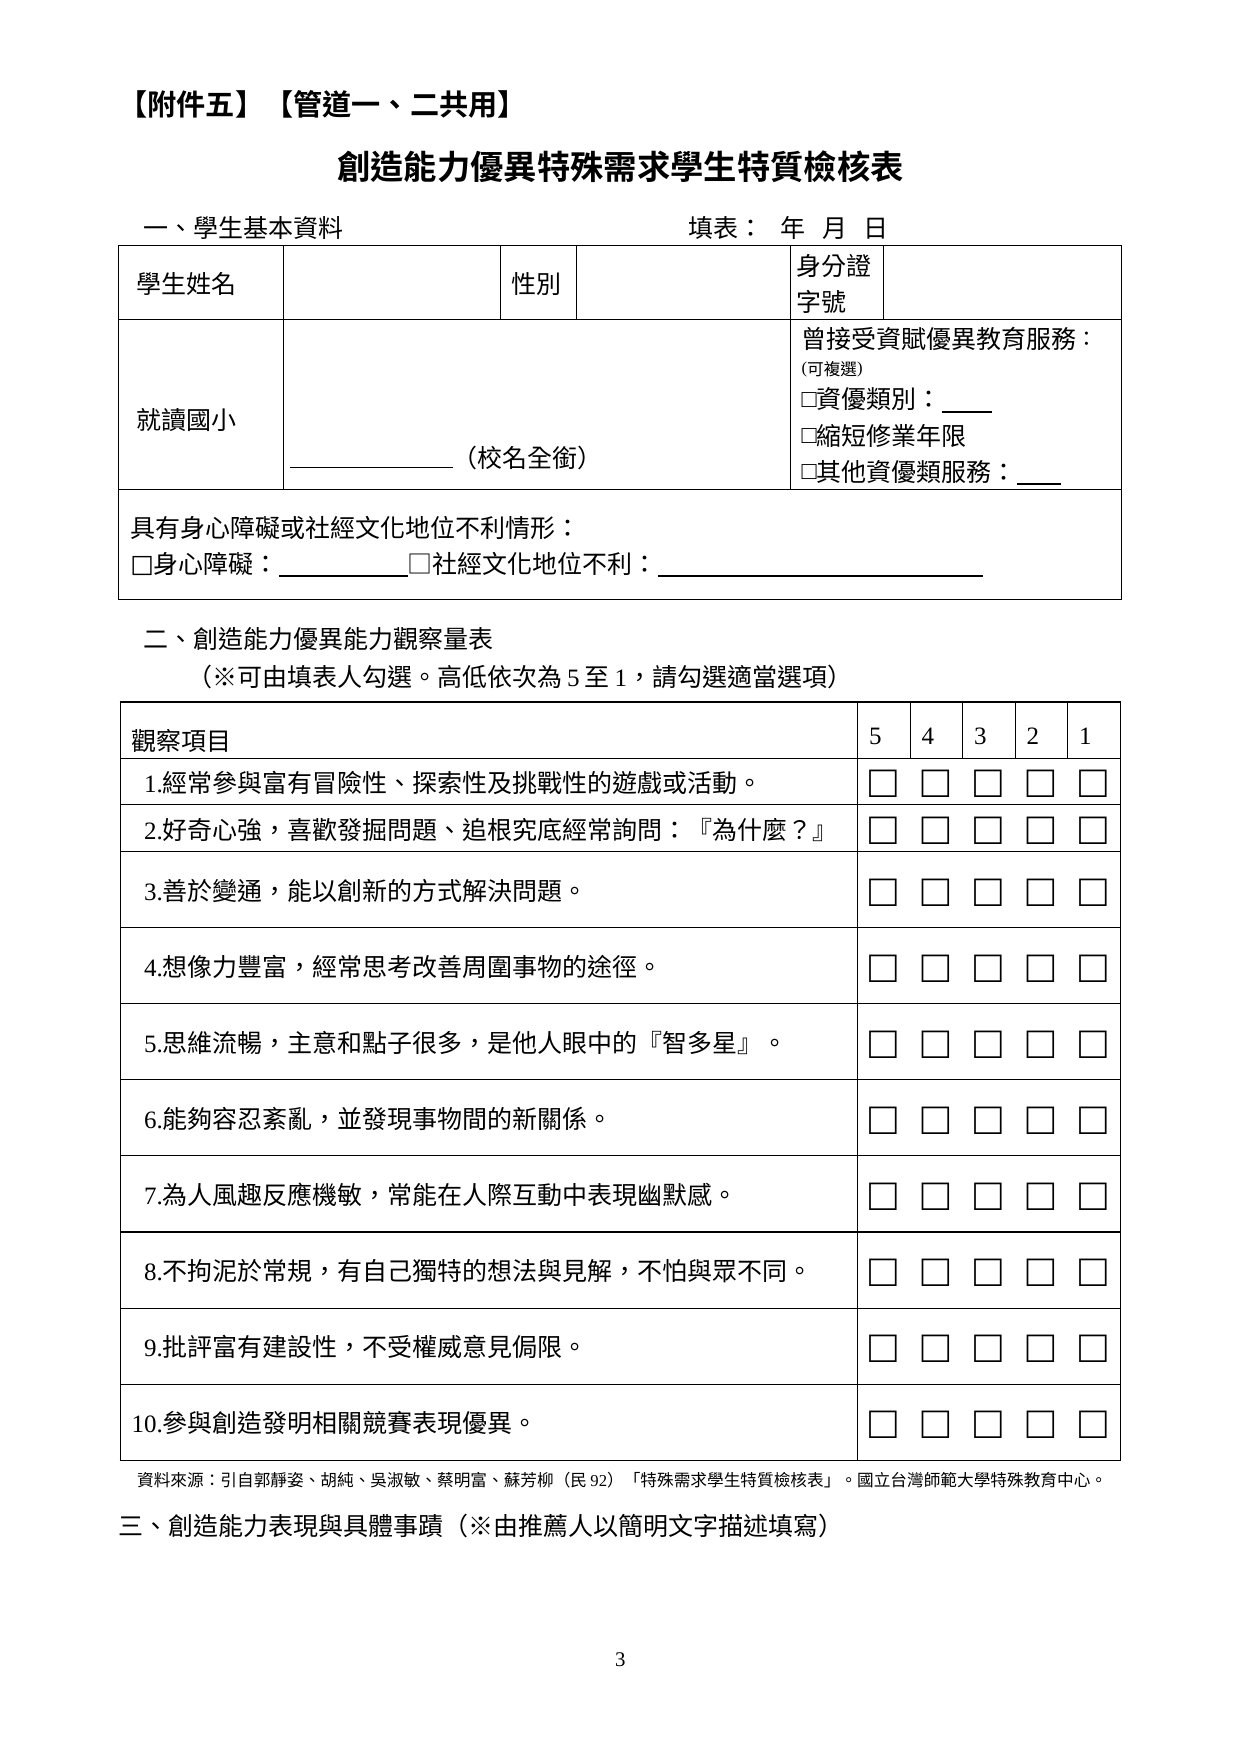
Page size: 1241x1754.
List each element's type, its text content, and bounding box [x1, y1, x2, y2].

text 一、學生基本資料 填表： 年 月 日 [118, 207, 1213, 245]
table_cell □ [963, 759, 1015, 804]
table_cell □ [910, 805, 963, 851]
table_cell □ [1068, 1080, 1120, 1155]
table_cell 9.批評富有建設性，不受權威意見侷限。 [121, 1309, 857, 1383]
table_cell 就讀國小 [119, 320, 283, 489]
table_cell 8.不拘泥於常規，有自己獨特的想法與見解，不怕與眾不同。 [121, 1233, 857, 1307]
table_cell □ [858, 852, 910, 927]
table_cell □ [858, 759, 910, 804]
table_cell □ [963, 1080, 1015, 1155]
table_cell □ [910, 928, 963, 1003]
table_cell □ [963, 805, 1015, 851]
table_cell □ [963, 1004, 1015, 1079]
table_cell □ [1068, 1385, 1120, 1459]
table_cell □ [910, 1385, 963, 1459]
table_header [577, 246, 790, 318]
table_cell □ [1015, 1004, 1068, 1079]
table_cell □ [963, 1233, 1015, 1307]
table_cell □ [1068, 1233, 1120, 1307]
table_cell □ [963, 852, 1015, 927]
text 創造能力優異特殊需求學生特質檢核表 [118, 140, 1122, 189]
table_header 身分證字號 [791, 246, 883, 318]
text 三、創造能力表現與具體事蹟（※由推薦人以簡明文字描述填寫） [118, 1506, 1122, 1543]
text （※可由填表人勾選。高低依次為5至1，請勾選適當選項） [118, 656, 1122, 694]
table_header 4 [911, 703, 962, 757]
table_cell 具有身心障礙或社經文化地位不利情形： □身心障礙： □社經文化地位不利： [119, 490, 1121, 599]
table_cell □ [1015, 852, 1068, 927]
table_cell □ [1068, 1309, 1120, 1383]
table_cell □ [963, 1385, 1015, 1459]
table_cell □ [1068, 759, 1120, 804]
table_cell □ [1015, 759, 1068, 804]
table_cell □ [1015, 1309, 1068, 1383]
table_cell □ [963, 1309, 1015, 1383]
table_cell 2.好奇心強，喜歡發掘問題、追根究底經常詢問：『為什麼？』 [121, 805, 857, 851]
table_cell □ [1015, 1080, 1068, 1155]
table_cell □ [910, 1080, 963, 1155]
table_cell 4.想像力豐富，經常思考改善周圍事物的途徑。 [121, 928, 857, 1003]
table_cell 6.能夠容忍紊亂，並發現事物間的新關係。 [121, 1080, 857, 1155]
table_cell □ [1068, 852, 1120, 927]
table_cell □ [858, 928, 910, 1003]
text 二、創造能力優異能力觀察量表 [118, 619, 1122, 656]
table_cell □ [1015, 1156, 1068, 1231]
table_cell □ [1015, 928, 1068, 1003]
text 【附件五】【管道一、二共用】 [118, 65, 1122, 140]
table_header [284, 246, 500, 318]
table_cell □ [1015, 805, 1068, 851]
table_header 3 [963, 703, 1015, 757]
table_cell 10.參與創造發明相關競賽表現優異。 [121, 1385, 857, 1459]
table_cell □ [910, 1004, 963, 1079]
table_cell □ [910, 1309, 963, 1383]
table_cell □ [1015, 1233, 1068, 1307]
table_cell 曾接受資賦優異教育服務：(可複選) □資優類別： □縮短修業年限 □其他資優類服務： [791, 320, 1121, 489]
table_cell □ [858, 1309, 910, 1383]
table_cell 3.善於變通，能以創新的方式解決問題。 [121, 852, 857, 927]
table_cell □ [963, 1156, 1015, 1231]
table_cell □ [1015, 1385, 1068, 1459]
table_header 5 [858, 703, 910, 757]
table_cell 1.經常參與富有冒險性、探索性及挑戰性的遊戲或活動。 [121, 759, 857, 804]
table_cell □ [1068, 1004, 1120, 1079]
table_cell □ [858, 1080, 910, 1155]
table_cell □ [858, 1233, 910, 1307]
table_cell □ [1068, 1156, 1120, 1231]
table_cell 7.為人風趣反應機敏，常能在人際互動中表現幽默感。 [121, 1156, 857, 1231]
table_header 2 [1016, 703, 1067, 757]
table_cell □ [910, 759, 963, 804]
table_cell （校名全銜） [284, 320, 790, 489]
table_cell □ [910, 1233, 963, 1307]
table_cell □ [1068, 805, 1120, 851]
table_cell 5.思維流暢，主意和點子很多，是他人眼中的『智多星』。 [121, 1004, 857, 1079]
table_cell □ [858, 1156, 910, 1231]
table_header 觀察項目 [121, 703, 857, 757]
table_cell □ [858, 1004, 910, 1079]
table_cell □ [858, 1385, 910, 1459]
table_cell □ [910, 1156, 963, 1231]
table_header 學生姓名 [119, 246, 283, 318]
text 資料來源：引自郭靜姿、胡純、吳淑敏、蔡明富、蘇芳柳（民92）「特殊需求學生特質檢核表」。國立台灣師範大學特殊教育中心。 [137, 1461, 1122, 1498]
table_header 性別 [501, 246, 576, 318]
table_header [884, 246, 1121, 318]
table_cell □ [1068, 928, 1120, 1003]
table_cell □ [963, 928, 1015, 1003]
table_cell □ [910, 852, 963, 927]
table_cell □ [858, 805, 910, 851]
table_header 1 [1068, 703, 1120, 757]
